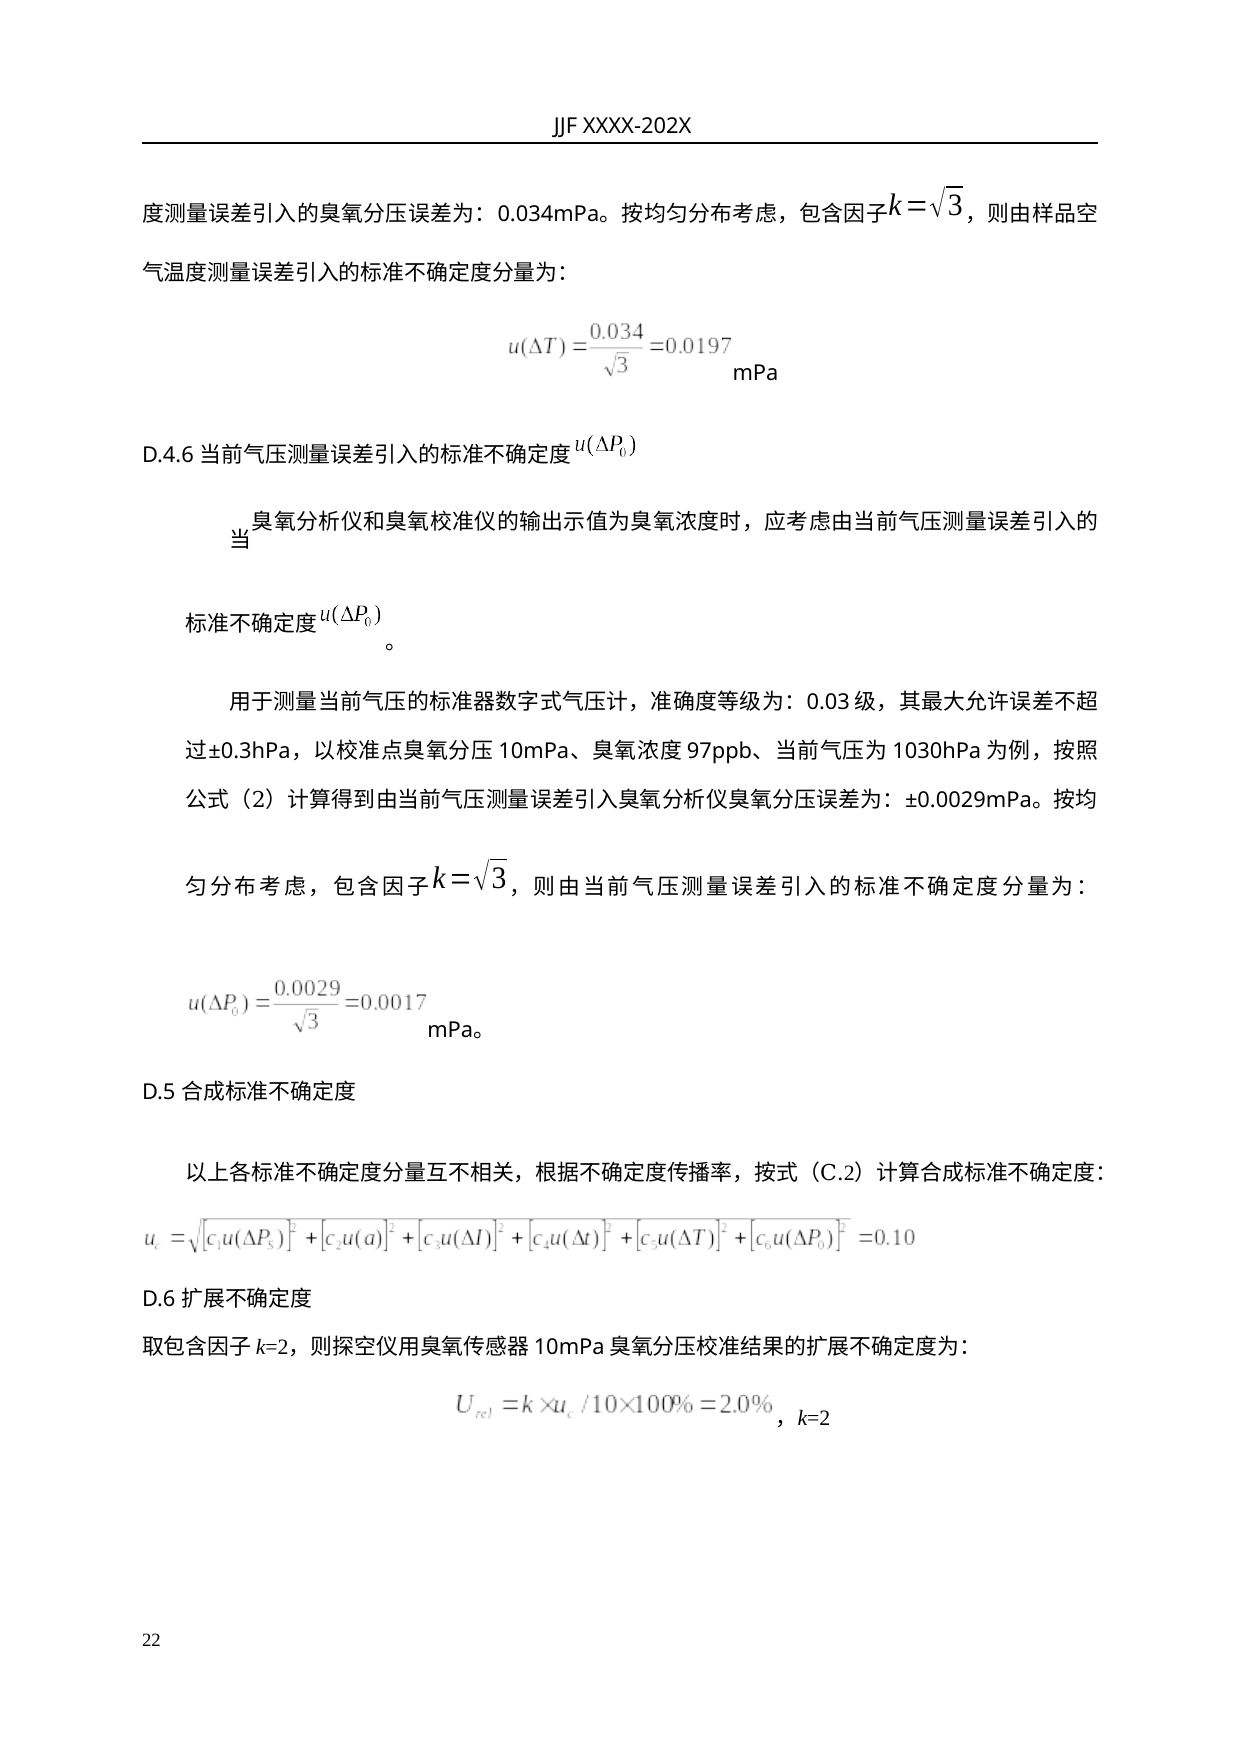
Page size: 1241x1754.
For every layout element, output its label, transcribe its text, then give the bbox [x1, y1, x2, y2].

text 用于测量当前气压的标准器数字式气压计，准确度等级为：0.03级，其最大允许误差不超过±0.3hPa，以校准点臭氧分压10mPa、臭氧浓度97ppb、当前气压为1030hPa为例，按照公式（2）计算得到由当前气压测量误差引入臭氧分析仪臭氧分压误差为：±0.0029mPa。按均匀分布考虑，包含因子，则由当前气压测量误差引入的标准不确定度分量为：mPa。 [186, 684, 1098, 1058]
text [142, 174, 1098, 287]
text ，k=2 [142, 1377, 1098, 1442]
text D.4.6 当前气压测量误差引入的标准不确定度 [142, 416, 1098, 481]
text D.5 合成标准不确定度 [142, 1073, 1098, 1106]
text mPa [142, 303, 1098, 401]
text 取包含因子k=2，则探空仪用臭氧传感器10mPa臭氧分压校准结果的扩展不确定度为： [142, 1328, 1098, 1361]
text 当臭氧分析仪和臭氧校准仪的输出示值为臭氧浓度时，应考虑由当前气压测量误差引入的标准不确定度。 [186, 497, 1098, 659]
text D.6 扩展不确定度 [142, 1280, 1098, 1313]
text 以上各标准不确定度分量互不相关，根据不确定度传播率，按式（C.2）计算合成标准不确定度： [142, 1154, 1098, 1187]
